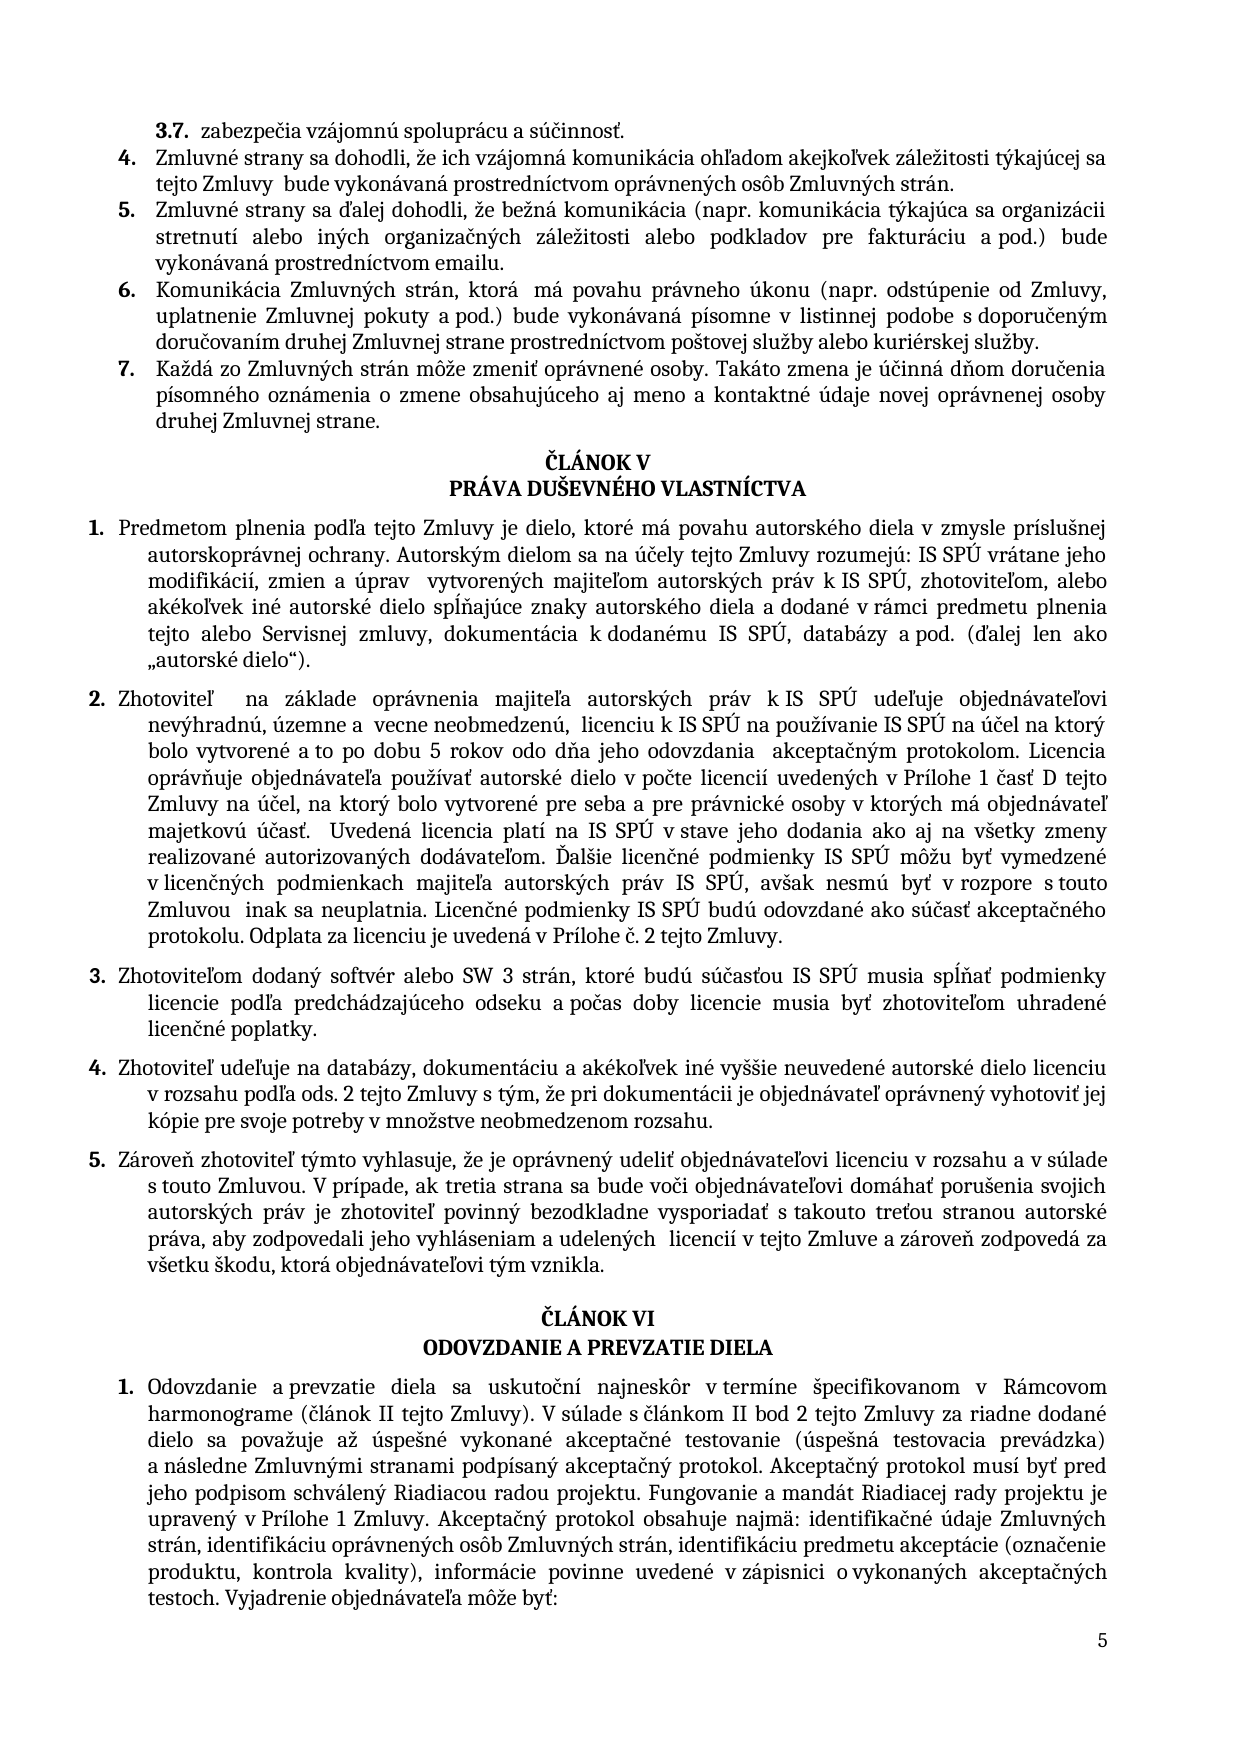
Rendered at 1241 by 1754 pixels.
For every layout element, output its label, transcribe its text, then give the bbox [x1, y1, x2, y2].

list Zároveň zhotoviteľ týmto vyhlasuje, že je oprávnený udeliť objednávateľovi licenciu v rozsahu a v súlade s touto Zmluvou. V prípade, ak tretia strana sa bude voči objednávateľovi domáhať porušenia svojich autorských práv je zhotoviteľ povinný bezodkladne vysporiadať s takouto treťou stranou autorské práva, aby zodpovedali jeho vyhláseniam a udelených licencií v tejto Zmluve a zároveň zodpovedá za všetku škodu, ktorá objednávateľovi tým vznikla. [88, 1146, 1107, 1278]
list Zhotoviteľom dodaný softvér alebo SW 3 strán, ktoré budú súčasťou IS SPÚ musia spĺňať podmienky licencie podľa predchádzajúceho odseku a počas doby licencie musia byť zhotoviteľom uhradené licenčné poplatky. [88, 962, 1107, 1042]
list Každá zo Zmluvných strán môže zmeniť oprávnené osoby. Takáto zmena je účinná dňom doručenia písomného oznámenia o zmene obsahujúceho aj meno a kontaktné údaje novej oprávnenej osoby druhej Zmluvnej strane. [118, 355, 1107, 434]
subtitle Článok V [88, 447, 1107, 476]
list Zhotoviteľ udeľuje na databázy, dokumentáciu a akékoľvek iné vyššie neuvedené autorské dielo licenciu v rozsahu podľa ods. 2 tejto Zmluvy s tým, že pri dokumentácii je objednávateľ oprávnený vyhotoviť jej kópie pre svoje potreby v množstve neobmedzenom rozsahu. [88, 1055, 1107, 1134]
list Zmluvné strany sa dohodli, že ich vzájomná komunikácia ohľadom akejkoľvek záležitosti týkajúcej sa tejto Zmluvy bude vykonávaná prostredníctvom oprávnených osôb Zmluvných strán. [118, 144, 1107, 197]
list Odovzdanie a prevzatie diela sa uskutoční najneskôr v termíne špecifikovanom v Rámcovom harmonograme (článok II tejto Zmluvy). V súlade s článkom II bod 2 tejto Zmluvy za riadne dodané dielo sa považuje až úspešné vykonané akceptačné testovanie (úspešná testovacia prevádzka) a následne Zmluvnými stranami podpísaný akceptačný protokol. Akceptačný protokol musí byť pred jeho podpisom schválený Riadiacou radou projektu. Fungovanie a mandát Riadiacej rady projektu je upravený v Prílohe 1 Zmluvy. Akceptačný protokol obsahuje najmä: identifikačné údaje Zmluvných strán, identifikáciu oprávnených osôb Zmluvných strán, identifikáciu predmetu akceptácie (označenie produktu, kontrola kvality), informácie povinne uvedené v zápisnici o vykonaných akceptačných testoch. Vyjadrenie objednávateľa môže byť: [118, 1374, 1107, 1611]
list Zhotoviteľ na základe oprávnenia majiteľa autorských práv k IS SPÚ udeľuje objednávateľovi nevýhradnú, územne a vecne neobmedzenú, licenciu k IS SPÚ na používanie IS SPÚ na účel na ktorý bolo vytvorené a to po dobu 5 rokov odo dňa jeho odovzdania akceptačným protokolom. Licencia oprávňuje objednávateľa používať autorské dielo v počte licencií uvedených v Prílohe 1 časť D tejto Zmluvy na účel, na ktorý bolo vytvorené pre seba a pre právnické osoby v ktorých má objednávateľ majetkovú účasť. Uvedená licencia platí na IS SPÚ v stave jeho dodania ako aj na všetky zmeny realizované autorizovaných dodávateľom. Ďalšie licenčné podmienky IS SPÚ môžu byť vymedzené v licenčných podmienkach majiteľa autorských práv IS SPÚ, avšak nesmú byť v rozpore s touto Zmluvou inak sa neuplatnia. Licenčné podmienky IS SPÚ budú odovzdané ako súčasť akceptačného protokolu. Odplata za licenciu je uvedená v Prílohe č. 2 tejto Zmluvy. [88, 686, 1107, 949]
text PRÁVA DUŠEVNÉHO VLASTNÍCTVA [148, 476, 1107, 502]
subtitle Odovzdanie a prevzatie Diela [88, 1332, 1107, 1362]
list Komunikácia Zmluvných strán, ktorá má povahu právneho úkonu (napr. odstúpenie od Zmluvy, uplatnenie Zmluvnej pokuty a pod.) bude vykonávaná písomne v listinnej podobe s doporučeným doručovaním druhej Zmluvnej strane prostredníctvom poštovej služby alebo kuriérskej služby. [118, 276, 1107, 355]
list zabezpečia vzájomnú spoluprácu a súčinnosť. [156, 118, 1107, 144]
list Zmluvné strany sa ďalej dohodli, že bežná komunikácia (napr. komunikácia týkajúca sa organizácii stretnutí alebo iných organizačných záležitosti alebo podkladov pre fakturáciu a pod.) bude vykonávaná prostredníctvom emailu. [118, 197, 1107, 276]
subtitle Článok VI [88, 1303, 1107, 1332]
list Predmetom plnenia podľa tejto Zmluvy je dielo, ktoré má povahu autorského diela v zmysle príslušnej autorskoprávnej ochrany. Autorským dielom sa na účely tejto Zmluvy rozumejú: IS SPÚ vrátane jeho modifikácií, zmien a úprav vytvorených majiteľom autorských práv k IS SPÚ, zhotoviteľom, alebo akékoľvek iné autorské dielo spĺňajúce znaky autorského diela a dodané v rámci predmetu plnenia tejto alebo Servisnej zmluvy, dokumentácia k dodanému IS SPÚ, databázy a pod. (ďalej len ako „autorské dielo“). [88, 515, 1107, 673]
